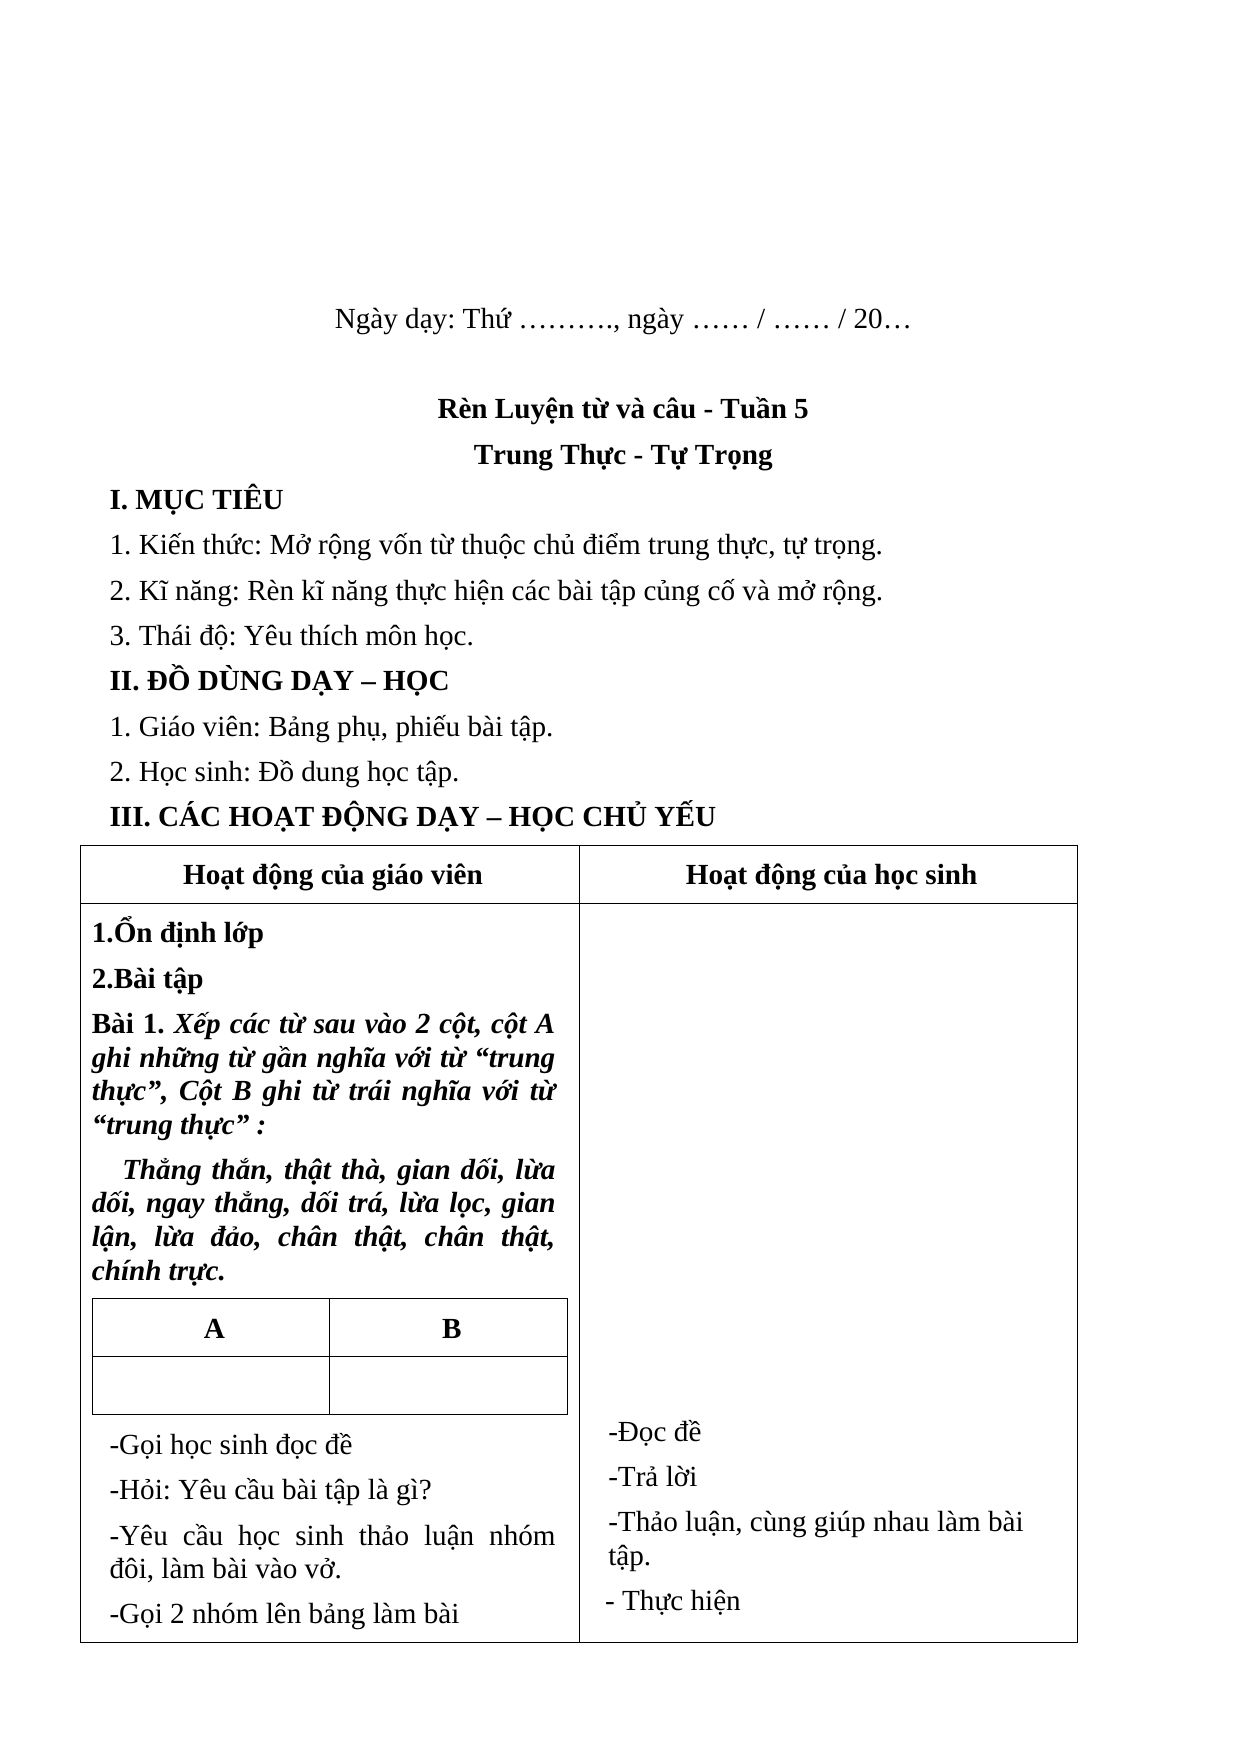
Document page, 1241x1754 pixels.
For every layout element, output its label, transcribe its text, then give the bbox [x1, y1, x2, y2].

text Ngày dạy: Thứ ………., ngày …… / …… / 20… [109, 301, 1137, 334]
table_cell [81, 904, 579, 1642]
text I. MỤC TIÊU [109, 482, 1137, 516]
text 1. Kiến thức: Mở rộng vốn từ thuộc chủ điểm trung thực, tự trọng. [109, 527, 1137, 561]
text Trung Thực - Tự Trọng [109, 437, 1137, 470]
text II. ĐỒ DÙNG DẠY – HỌC [109, 663, 1137, 697]
table_header Hoạt động của học sinh [580, 846, 1077, 903]
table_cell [580, 904, 1077, 1642]
text 2. Kĩ năng: Rèn kĩ năng thực hiện các bài tập củng cố và mở rộng. [109, 573, 1137, 606]
table_header Hoạt động của giáo viên [81, 846, 579, 903]
text 1. Giáo viên: Bảng phụ, phiếu bài tập. [109, 709, 1137, 742]
text Rèn Luyện từ và câu - Tuần 5 [109, 391, 1137, 425]
text 3. Thái độ: Yêu thích môn học. [109, 618, 1137, 652]
text III. CÁC HOẠT ĐỘNG DẠY – HỌC CHỦ YẾU [109, 799, 1137, 833]
text 2. Học sinh: Đồ dung học tập. [109, 754, 1137, 787]
